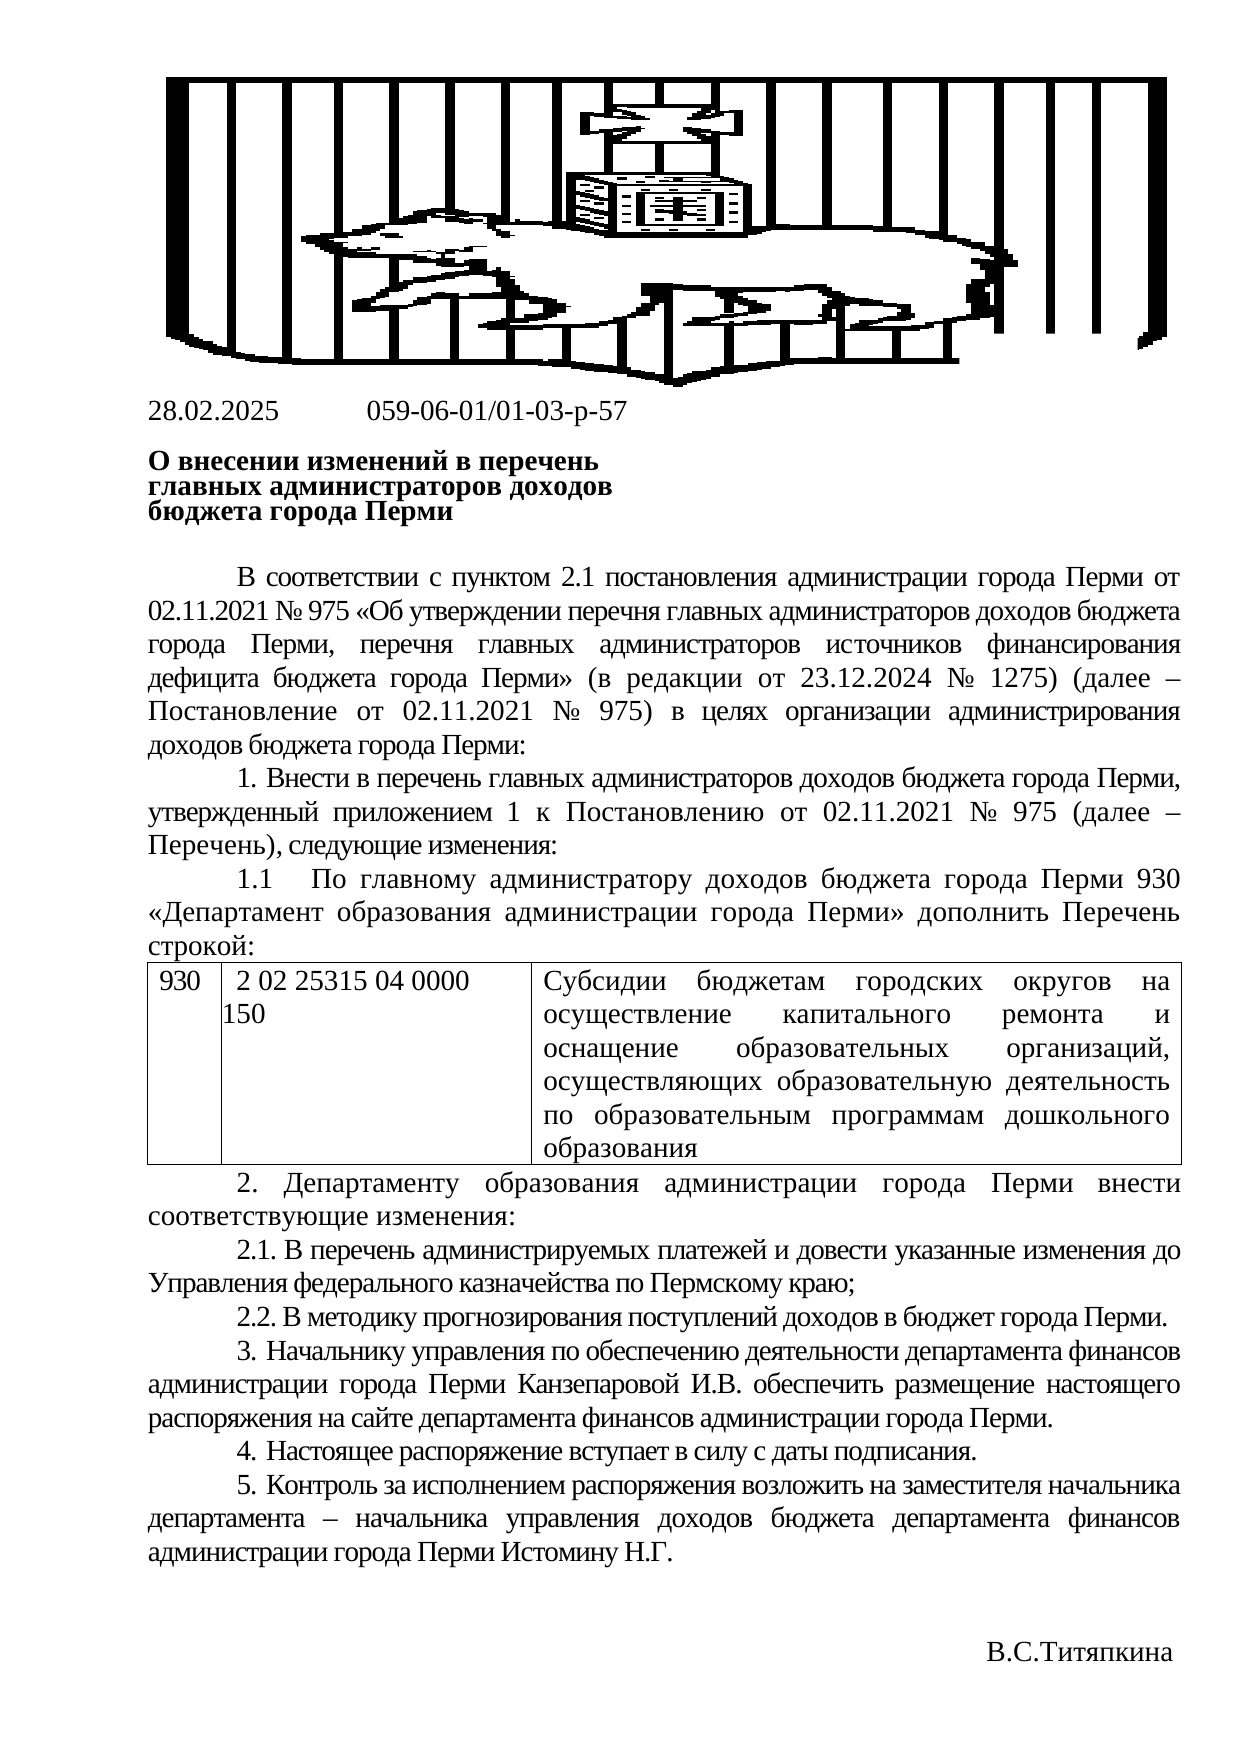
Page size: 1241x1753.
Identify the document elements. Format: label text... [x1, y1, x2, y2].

list Настоящее распоряжение вступает в силу с даты подписания. [148, 1433, 1181, 1467]
text главных администраторов доходов [148, 476, 1181, 501]
text 2. Департаменту образования администрации города Перми внести соответствующие изменения: [148, 1165, 1181, 1232]
text 2.2. В методику прогнозирования поступлений доходов в бюджет города Перми. [148, 1299, 1181, 1333]
text О внесении изменений в перечень [148, 451, 1181, 476]
list Контроль за исполнением распоряжения возложить на заместителя начальника департамента – начальника управления доходов бюджета департамента финансов администрации города Перми Истомину Н.Г. [148, 1467, 1181, 1567]
table_header 930 [148, 963, 221, 1164]
table_header 2 02 25315 04 0000 150 [222, 963, 531, 1164]
list Внести в перечень главных администраторов доходов бюджета города Перми, утвержденный приложением 1 к Постановлению от 02.11.2021 № 975 (далее – Перечень), следующие изменения: [148, 760, 1181, 861]
text бюджета города Перми [148, 501, 1181, 526]
list По главному администратору доходов бюджета города Перми 930 «Департамент образования администрации города Перми» дополнить Перечень строкой: [148, 861, 1181, 962]
list Начальнику управления по обеспечению деятельности департамента финансов администрации города Перми Канзепаровой И.В. обеспечить размещение настоящего распоряжения на сайте департамента финансов администрации города Перми. [148, 1333, 1181, 1433]
text 2.1. В перечень администрируемых платежей и довести указанные изменения до Управления федерального казначейства по Пермскому краю; [148, 1232, 1181, 1299]
text В.С.Титяпкина [148, 1634, 1181, 1668]
text 28.02.2025 059-06-01/01-03-р-57 [148, 401, 1181, 426]
text В соответствии с пунктом 2.1 постановления администрации города Перми от 02.11.2021 № 975 «Об утверждении перечня главных администраторов доходов бюджета города Перми, перечня главных администраторов источников финансирования дефицита бюджета города Перми» (в редакции от 23.12.2024 № 1275) (далее – Постановление от 02.11.2021 № 975) в целях организации администрирования доходов бюджета города Перми: [148, 559, 1181, 760]
table_header Субсидии бюджетам городских округов на осуществление капитального ремонта и оснащение образовательных организаций, осуществляющих образовательную деятельность по образовательным программам дошкольного образования [532, 963, 1181, 1164]
